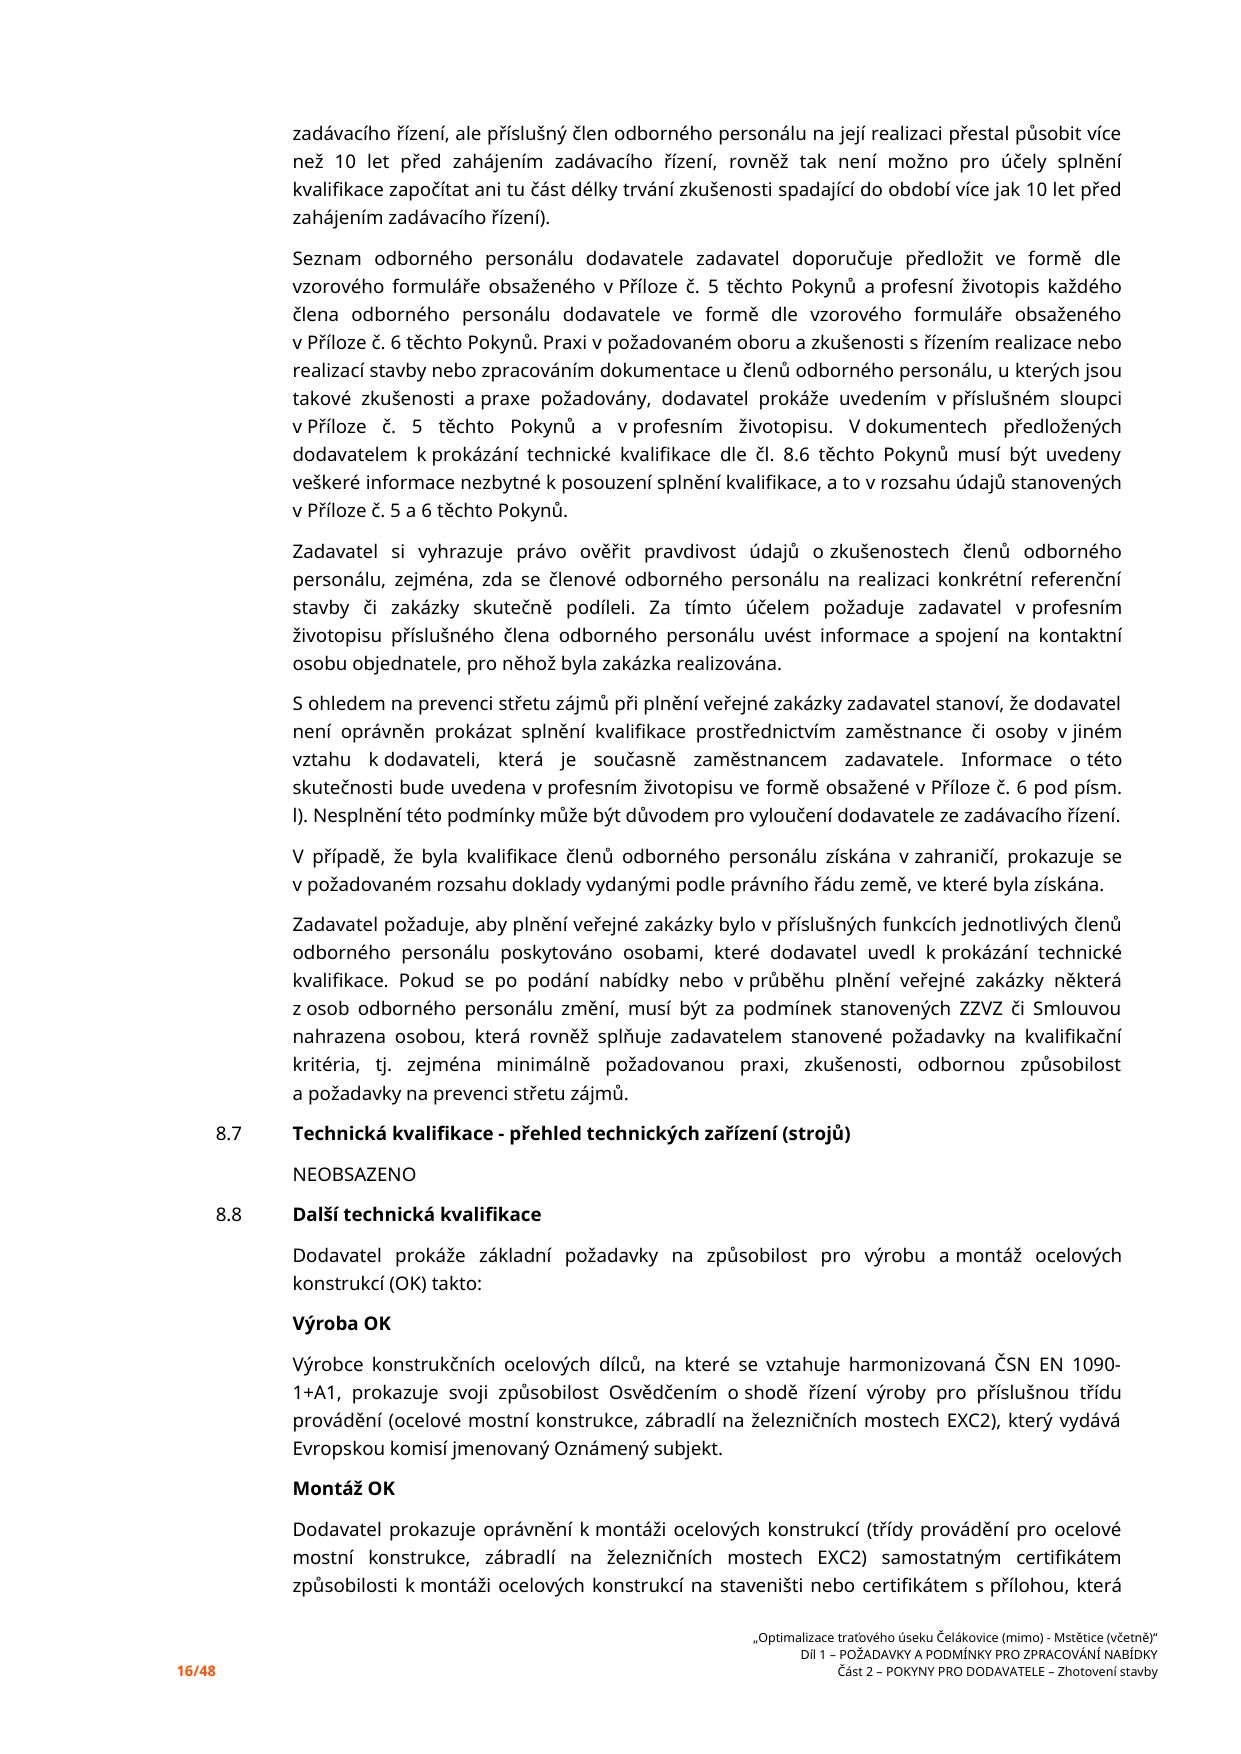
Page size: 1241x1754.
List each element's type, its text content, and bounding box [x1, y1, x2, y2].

text Výroba OK [292, 1310, 1122, 1336]
text Zadavatel požaduje, aby plnění veřejné zakázky bylo v příslušných funkcích jednotlivých členů odborného personálu poskytováno osobami, které dodavatel uvedl k prokázání technické kvalifikace. Pokud se po podání nabídky nebo v průběhu plnění veřejné zakázky některá z osob odborného personálu změní, musí být za podmínek stanovených ZZVZ či Smlouvou nahrazena osobou, která rovněž splňuje zadavatelem stanovené požadavky na kvalifikační kritéria, tj. zejména minimálně požadovanou praxi, zkušenosti, odbornou způsobilost a požadavky na prevenci střetu zájmů. [292, 912, 1122, 1105]
text Montáž OK [292, 1476, 1122, 1501]
text Další technická kvalifikace [216, 1201, 1122, 1227]
text Seznam odborného personálu dodavatele zadavatel doporučuje předložit ve formě dle vzorového formuláře obsaženého v Příloze č. 5 těchto Pokynů a profesní životopis každého člena odborného personálu dodavatele ve formě dle vzorového formuláře obsaženého v Příloze č. 6 těchto Pokynů. Praxi v požadovaném oboru a zkušenosti s řízením realizace nebo realizací stavby nebo zpracováním dokumentace u členů odborného personálu, u kterých jsou takové zkušenosti a praxe požadovány, dodavatel prokáže uvedením v příslušném sloupci v Příloze č. 5 těchto Pokynů a v profesním životopisu. V dokumentech předložených dodavatelem k prokázání technické kvalifikace dle čl. 8.6 těchto Pokynů musí být uvedeny veškeré informace nezbytné k posouzení splnění kvalifikace, a to v rozsahu údajů stanovených v Příloze č. 5 a 6 těchto Pokynů. [292, 245, 1122, 523]
text NEOBSAZENO [292, 1161, 1122, 1186]
text Výrobce konstrukčních ocelových dílců, na které se vztahuje harmonizovaná ČSN EN 1090-1+A1, prokazuje svoji způsobilost Osvědčením o shodě řízení výroby pro příslušnou třídu provádění (ocelové mostní konstrukce, zábradlí na železničních mostech EXC2), který vydává Evropskou komisí jmenovaný Oznámený subjekt. [292, 1351, 1122, 1461]
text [292, 1516, 1122, 1598]
text S ohledem na prevenci střetu zájmů při plnění veřejné zakázky zadavatel stanoví, že dodavatel není oprávněn prokázat splnění kvalifikace prostřednictvím zaměstnance či osoby v jiném vztahu k dodavateli, která je současně zaměstnancem zadavatele. Informace o této skutečnosti bude uvedena v profesním životopisu ve formě obsažené v Příloze č. 6 pod písm. l). Nesplnění této podmínky může být důvodem pro vyloučení dodavatele ze zadávacího řízení. [292, 691, 1122, 828]
text Dodavatel prokáže základní požadavky na způsobilost pro výrobu a montáž ocelových konstrukcí (OK) takto: [292, 1242, 1122, 1295]
text Zadavatel si vyhrazuje právo ověřit pravdivost údajů o zkušenostech členů odborného personálu, zejména, zda se členové odborného personálu na realizaci konkrétní referenční stavby či zakázky skutečně podíleli. Za tímto účelem požaduje zadavatel v profesním životopisu příslušného člena odborného personálu uvést informace a spojení na kontaktní osobu objednatele, pro něhož byla zakázka realizována. [292, 538, 1122, 676]
text V případě, že byla kvalifikace členů odborného personálu získána v zahraničí, prokazuje se v požadovaném rozsahu doklady vydanými podle právního řádu země, ve které byla získána. [292, 843, 1122, 897]
text Technická kvalifikace - přehled technických zařízení (strojů) [216, 1120, 1122, 1146]
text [292, 121, 1122, 230]
